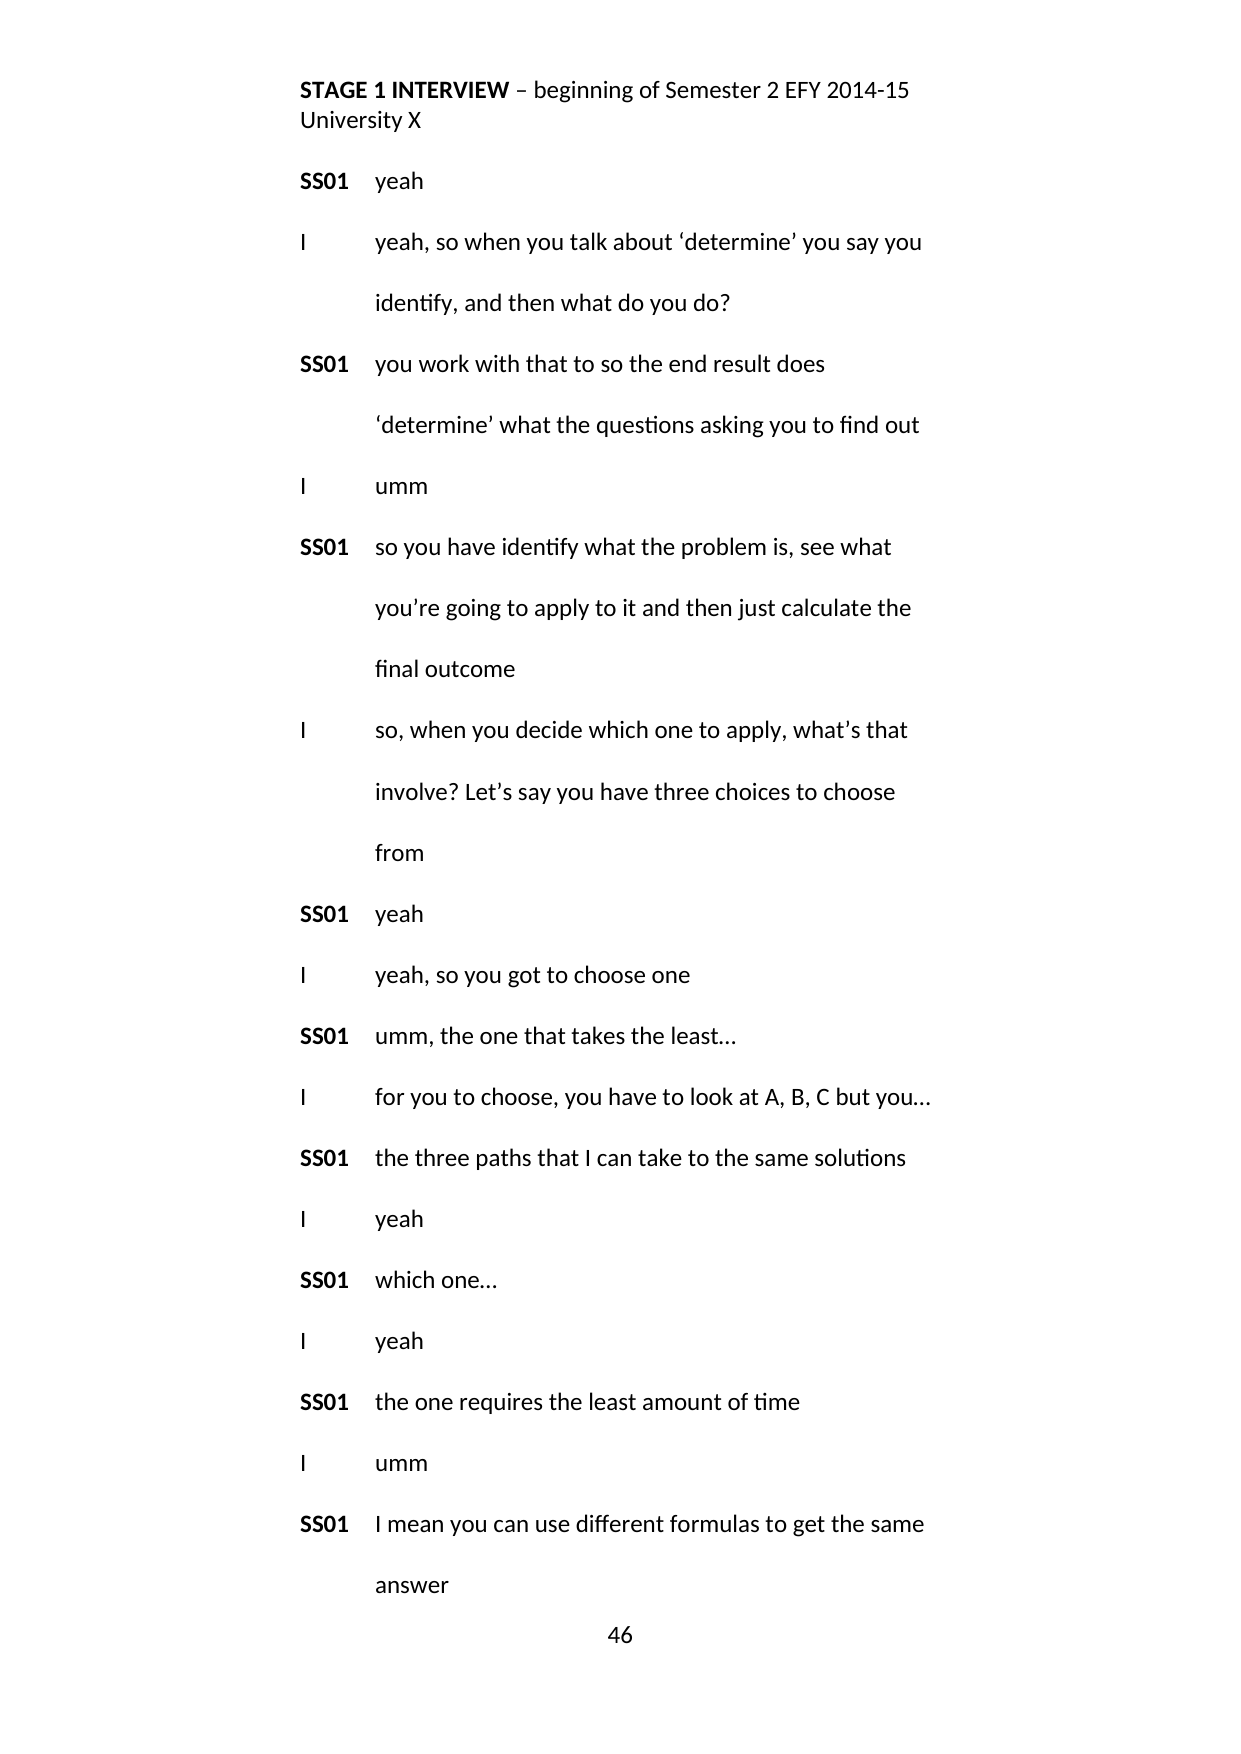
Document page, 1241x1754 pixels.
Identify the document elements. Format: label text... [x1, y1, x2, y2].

text I for you to choose, you have to look at A, B, C but you… [300, 1081, 940, 1111]
text I yeah, so you got to choose one [300, 959, 940, 989]
text I umm [300, 1447, 940, 1478]
text SS01 yeah [300, 165, 940, 196]
text SS01 you work with that to so the end result does ‘determine’ what the questions asking you to find out [300, 348, 940, 440]
text I yeah, so when you talk about ‘determine’ you say you identify, and then what do you do? [300, 226, 940, 318]
text SS01 yeah [300, 898, 940, 928]
text I yeah [300, 1325, 940, 1356]
text SS01 the three paths that I can take to the same solutions [300, 1142, 940, 1172]
text SS01 so you have identify what the problem is, see what you’re going to apply to it and then just calculate the final outcome [300, 532, 940, 684]
text SS01 which one… [300, 1264, 940, 1294]
text SS01 umm, the one that takes the least… [300, 1020, 940, 1050]
text I yeah [300, 1203, 940, 1233]
text SS01 I mean you can use different formulas to get the same answer [300, 1508, 940, 1600]
text I so, when you decide which one to apply, what’s that involve? Let’s say you have three choices to choose from [300, 715, 940, 867]
text SS01 the one requires the least amount of time [300, 1386, 940, 1417]
text I umm [300, 471, 940, 501]
